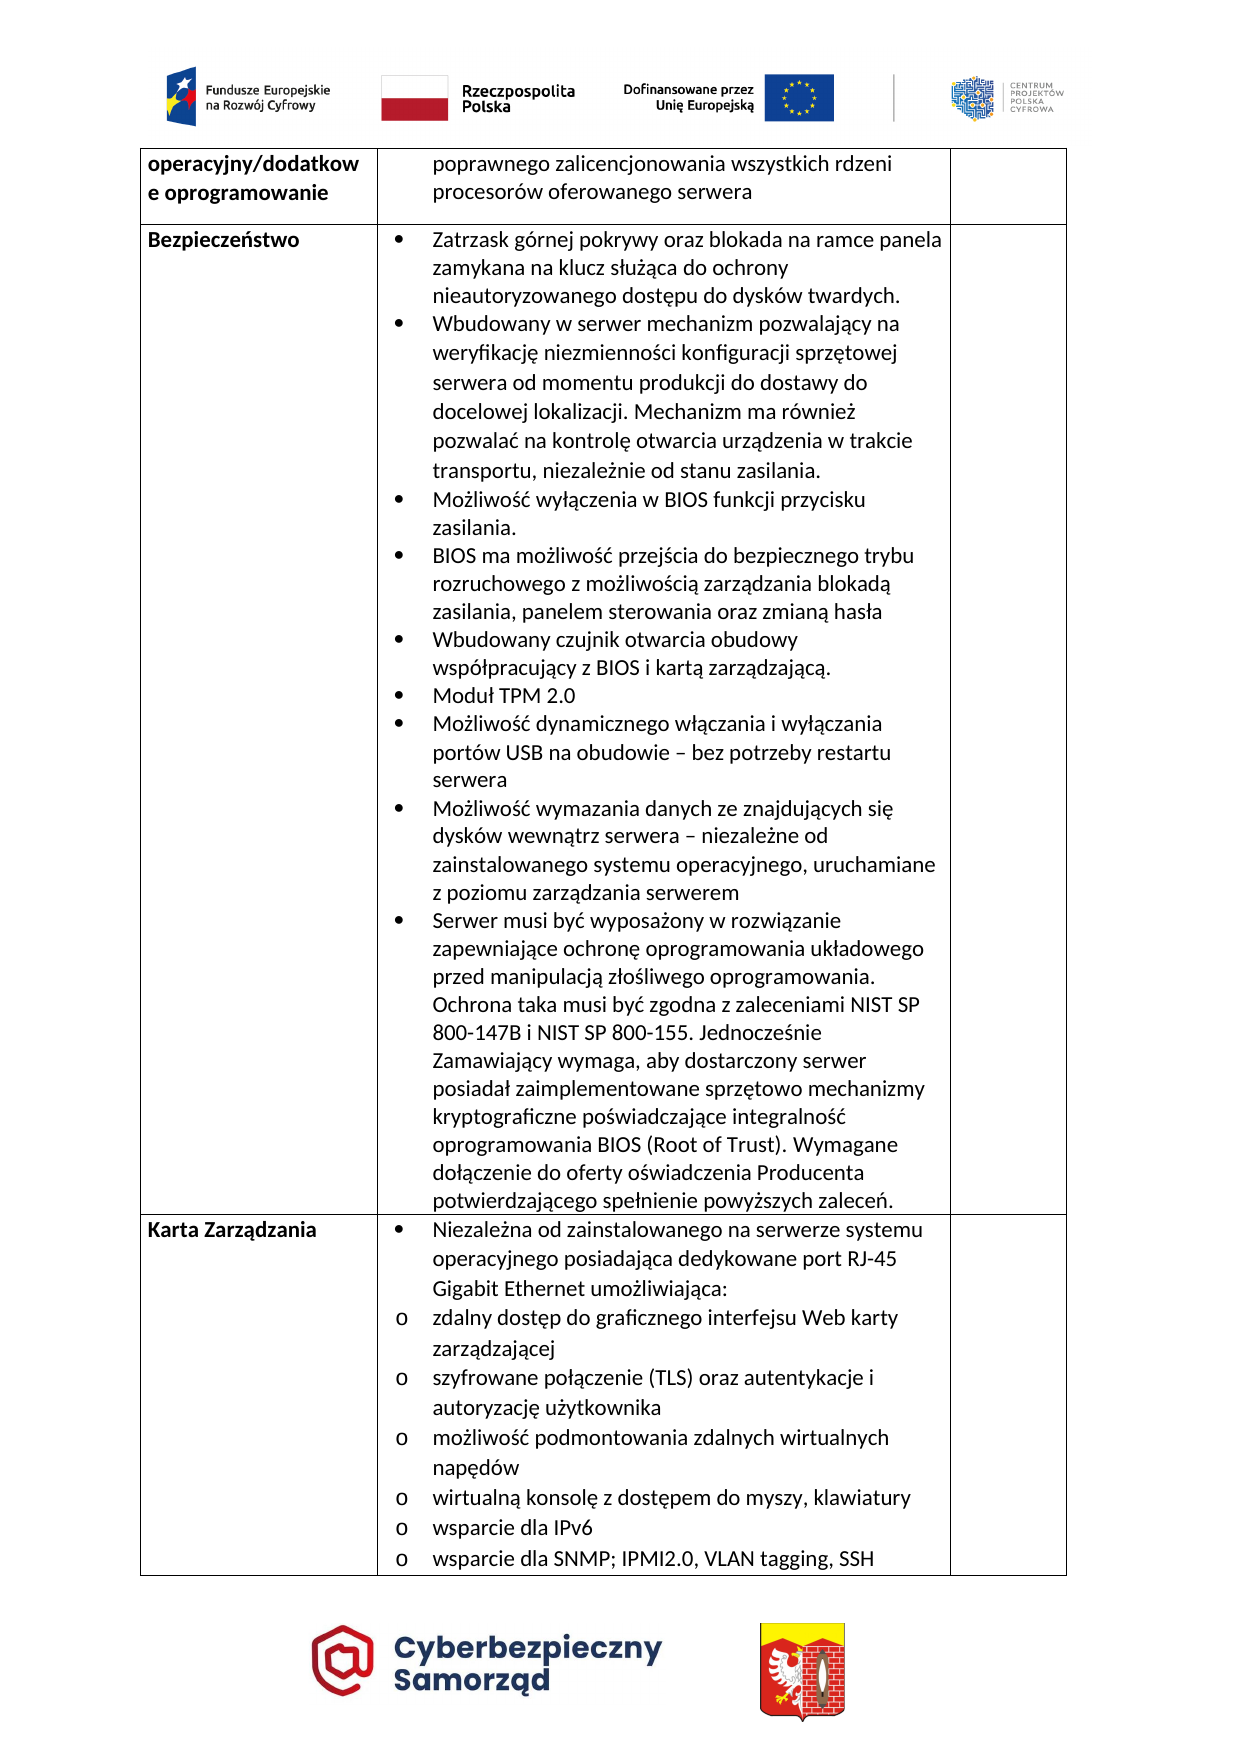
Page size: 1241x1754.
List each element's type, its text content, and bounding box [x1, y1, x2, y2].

table_cell [951, 149, 1066, 224]
picture [147, 47, 1093, 146]
table_cell Zatrzask górnej pokrywy oraz blokada na ramce panela zamykana na klucz służąca do ochrony nieautoryzowanego dostępu do dysków twardych. Wbudowany w serwer mechanizm pozwalający na weryfikację niezmienności konfiguracji sprzętowej serwera od momentu produkcji do dostawy do docelowej lokalizacji. Mechanizm ma również pozwalać na kontrolę otwarcia urządzenia w trakcie transportu, niezależnie od stanu zasilania. Możliwość wyłączenia w BIOS funkcji przycisku zasilania. BIOS ma możliwość przejścia do bezpiecznego trybu rozruchowego z możliwością zarządzania blokadą zasilania, panelem sterowania oraz zmianą hasła Wbudowany czujnik otwarcia obudowy współpracujący z BIOS i kartą zarządzającą. Moduł TPM 2.0 Możliwość dynamicznego włączania i wyłączania portów USB na obudowie – bez potrzeby restartu serwera Możliwość wymazania danych ze znajdujących się dysków wewnątrz serwera – niezależne od zainstalowanego systemu operacyjnego, uruchamiane z poziomu zarządzania serwerem Serwer musi być wyposażony w rozwiązanie zapewniające ochronę oprogramowania układowego przed manipulacją złośliwego oprogramowania. Ochrona taka musi być zgodna z zaleceniami NIST SP 800-147B i NIST SP 800-155. Jednocześnie Zamawiający wymaga, aby dostarczony serwer posiadał zaimplementowane sprzętowo mechanizmy kryptograficzne poświadczające integralność oprogramowania BIOS (Root of Trust). Wymagane dołączenie do oferty oświadczenia Producenta potwierdzającego spełnienie powyższych zaleceń. [378, 225, 950, 1214]
table_cell [951, 225, 1066, 1214]
table_cell Karta Zarządzania [141, 1215, 377, 1574]
picture [760, 1623, 845, 1722]
table_cell System operacyjny/dodatkowe oprogramowanie [141, 149, 377, 224]
picture [308, 1623, 667, 1705]
table_cell [951, 1215, 1066, 1574]
table_cell Windows Server 2025 Standard w ilości niezbędnej do poprawnego zalicencjonowania wszystkich rdzeni procesorów oferowanego serwera [378, 149, 950, 224]
table_cell Bezpieczeństwo [141, 225, 377, 1214]
